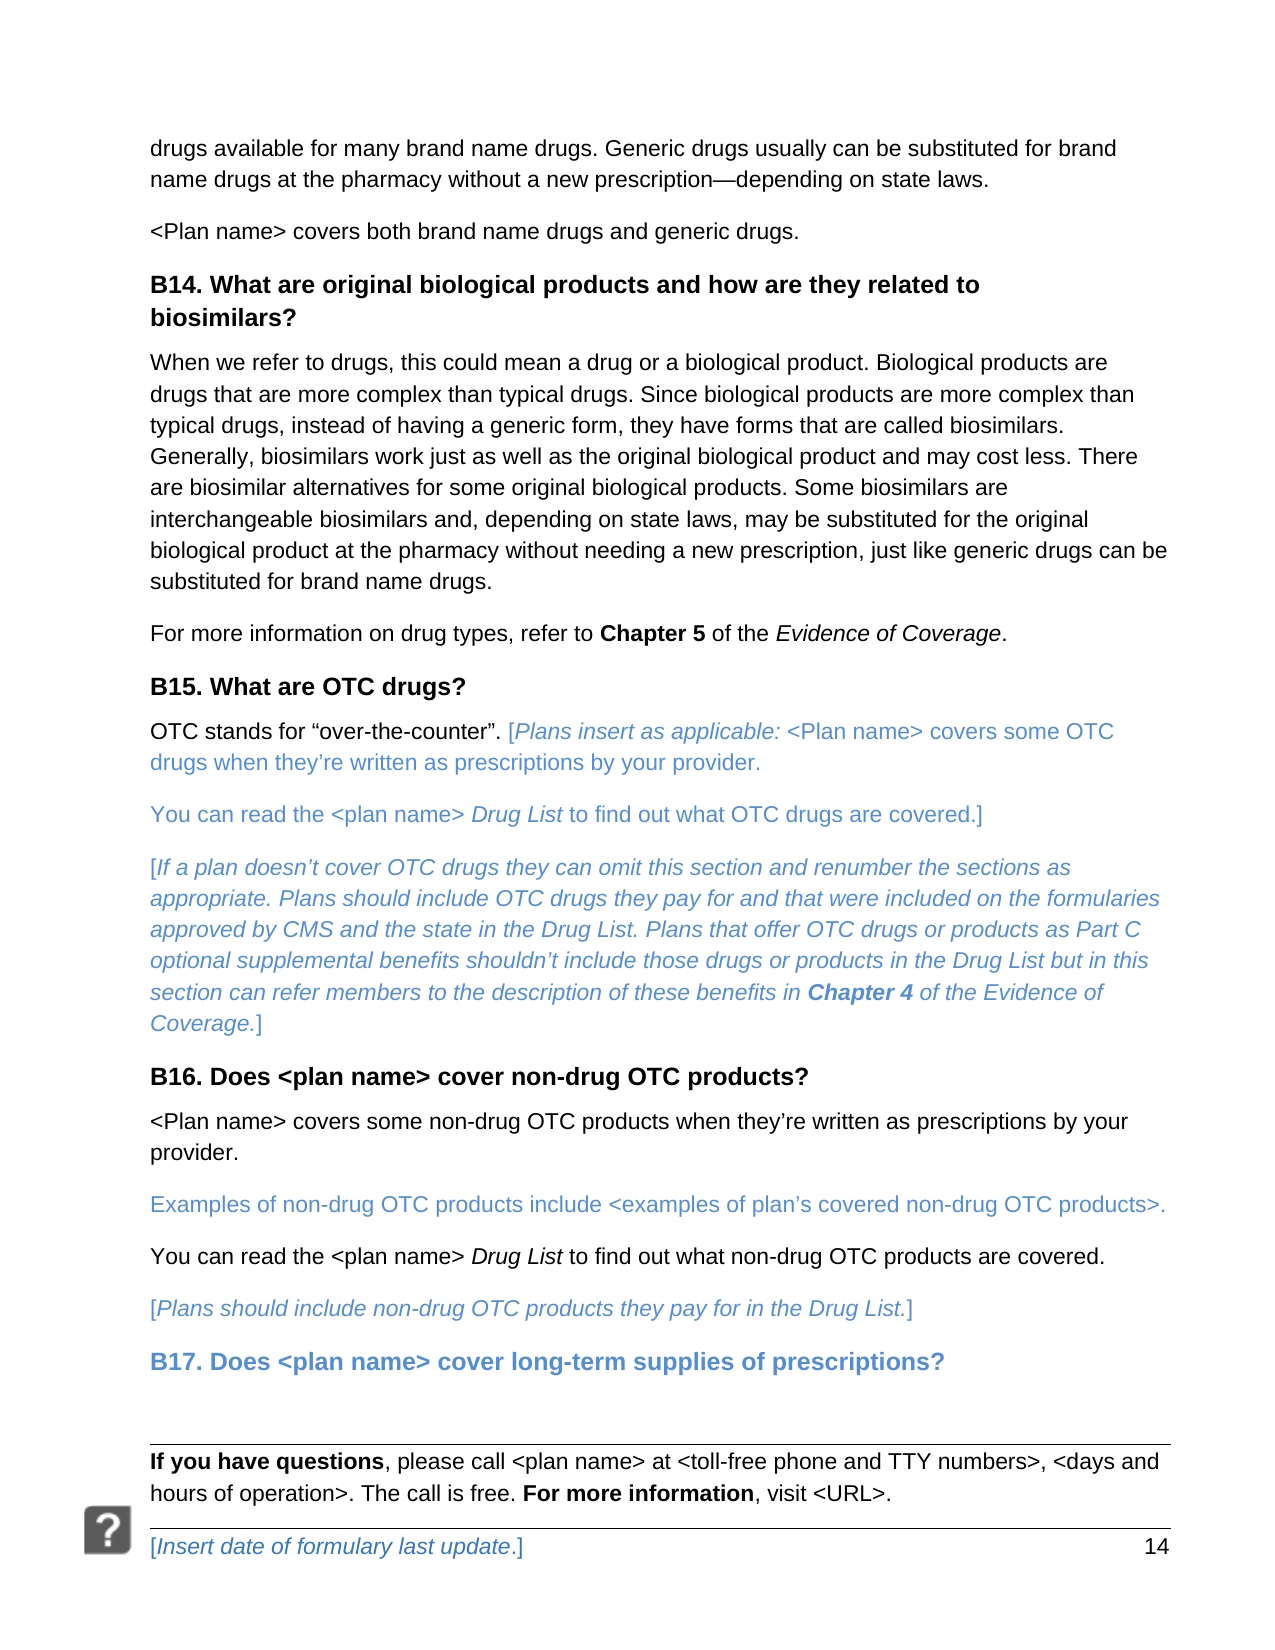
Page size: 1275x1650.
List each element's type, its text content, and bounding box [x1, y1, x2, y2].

subtitle B14. What are original biological products and how are they related to biosimilars? [150, 267, 1096, 333]
text OTC stands for “over-the-counter”. [Plans insert as applicable: <Plan name> covers some OTC drugs when they’re written as prescriptions by your provider. [150, 714, 1171, 777]
text <Plan name> covers some non-drug OTC products when they’re written as prescriptions by your provider. [150, 1104, 1171, 1167]
text [Plans should include non-drug OTC products they pay for in the Drug List.] [150, 1292, 1171, 1323]
text Examples of non-drug OTC products include <examples of plan’s covered non-drug OTC products>. [150, 1187, 1171, 1219]
picture [84, 1505, 133, 1556]
text [If a plan doesn’t cover OTC drugs they can omit this section and renumber the sections as appropriate. Plans should include OTC drugs they pay for and that were included on the formularies approved by CMS and the state in the Drug List. Plans that offer OTC drugs or products as Part C optional supplemental benefits shouldn’t include those drugs or products in the Drug List but in this section can refer members to the description of these benefits in Chapter 4 of the Evidence of Coverage.] [150, 850, 1171, 1037]
text When we refer to drugs, this could mean a drug or a biological product. Biological products are drugs that are more complex than typical drugs. Since biological products are more complex than typical drugs, instead of having a generic form, they have forms that are called biosimilars. Generally, biosimilars work just as well as the original biological product and may cost less. There are biosimilar alternatives for some original biological products. Some biosimilars are interchangeable biosimilars and, depending on state laws, may be substituted for the original biological product at the pharmacy without needing a new prescription, just like generic drugs can be substituted for brand name drugs. [150, 346, 1171, 596]
text You can read the <plan name> Drug List to find out what non-drug OTC products are covered. [150, 1239, 1171, 1271]
text You can read the <plan name> Drug List to find out what OTC drugs are covered.] [150, 798, 1171, 829]
subtitle B15. What are OTC drugs? [150, 669, 1096, 702]
subtitle B16. Does <plan name> cover non-drug OTC products? [150, 1058, 1096, 1092]
text For more information on drug types, refer to Chapter 5 of the Evidence of Coverage. [150, 617, 1171, 648]
text <Plan name> covers both brand name drugs and generic drugs. [150, 214, 1171, 246]
subtitle B17. Does <plan name> cover long-term supplies of prescriptions? [150, 1344, 1096, 1377]
